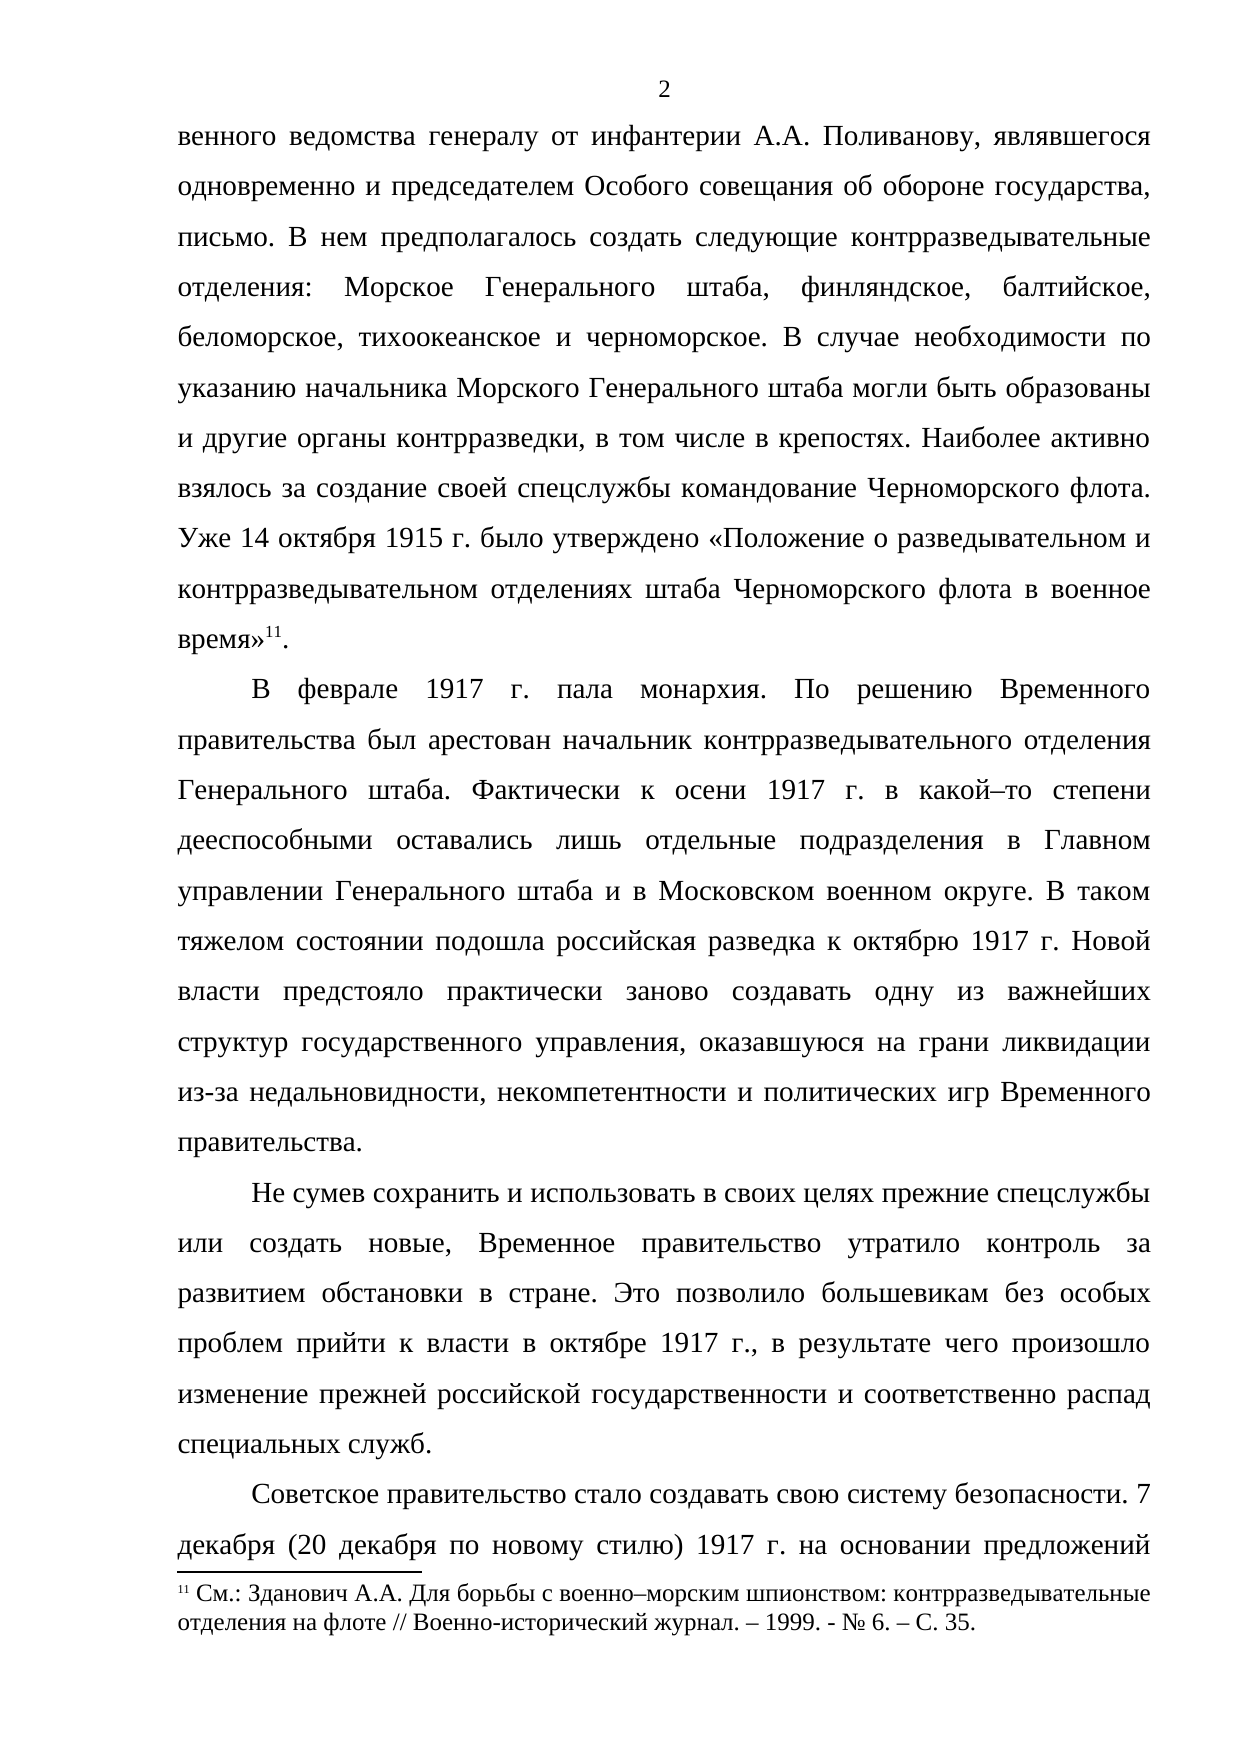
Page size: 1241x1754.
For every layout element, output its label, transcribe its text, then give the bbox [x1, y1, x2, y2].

text В феврале 1917 г. пала монархия. По решению Временного правительства был арестован начальник контрразведывательного отделения Генерального штаба. Фактически к осени 1917 г. в какой–то степени дееспособными оставались лишь отдельные подразделения в Главном управлении Генерального штаба и в Московском военном округе. В таком тяжелом состоянии подошла российская разведка к октябрю 1917 г. Новой власти предстояло практически заново создавать одну из важнейших структур государственного управления, оказавшуюся на грани ликвидации из-за недальновидности, некомпетентности и политических игр Временного правительства. [177, 672, 1152, 1158]
text Не сумев сохранить и использовать в своих целях прежние спецслужбы или создать новые, Временное правительство утратило контроль за развитием обстановки в стране. Это позволило большевикам без особых проблем прийти к власти в октябре 1917 г., в результате чего произошло изменение прежней российской государственности и соответственно распад специальных служб. [177, 1175, 1152, 1460]
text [177, 118, 1152, 655]
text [177, 1477, 1152, 1560]
